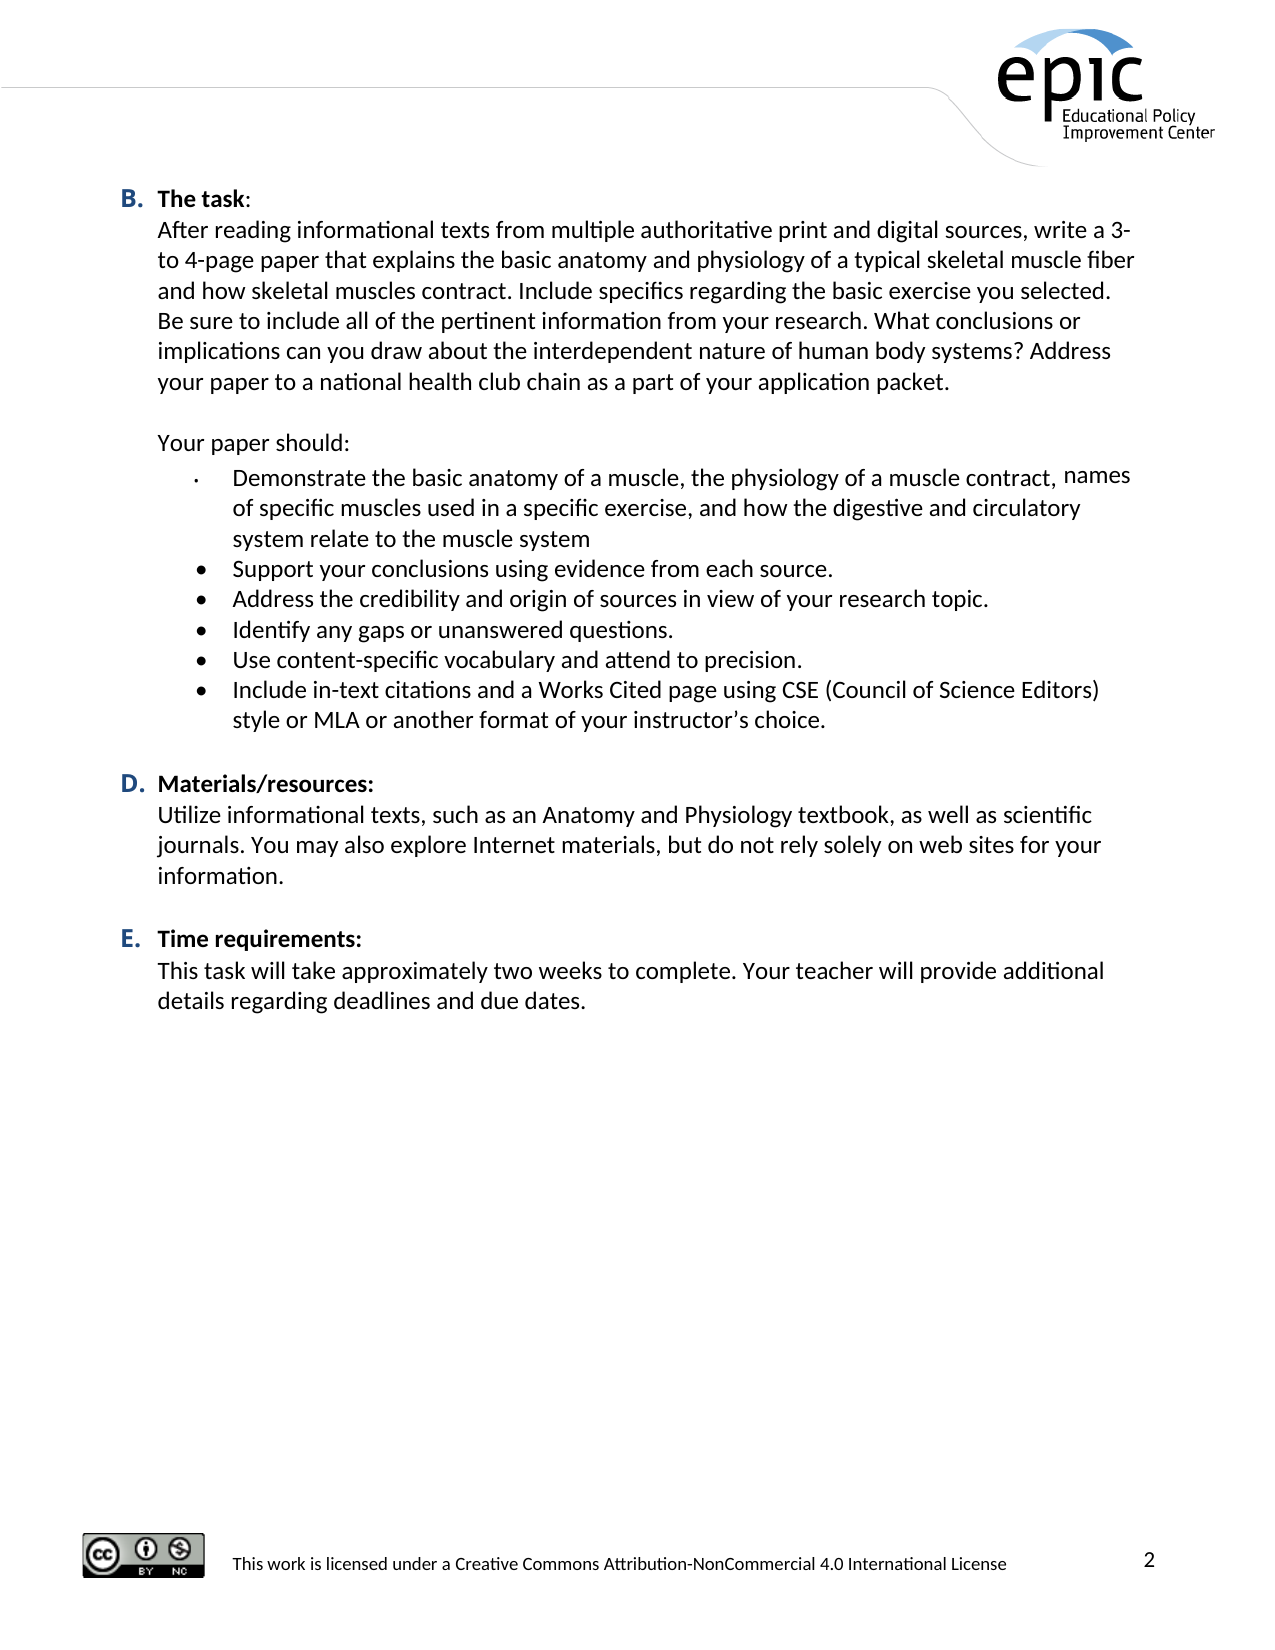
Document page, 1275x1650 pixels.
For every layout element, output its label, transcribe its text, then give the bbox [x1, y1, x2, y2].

picture [0, 28, 1271, 166]
text Your paper should: [157, 427, 1140, 457]
text This task will take approximately two weeks to complete. Your teacher will provide additional details regarding deadlines and due dates. [157, 955, 1155, 1016]
list Address the credibility and origin of sources in view of your research topic. [195, 584, 1140, 614]
list Materials/resources: [120, 765, 1155, 799]
list Support your conclusions using evidence from each source. [195, 553, 1140, 584]
list The task: [120, 181, 1155, 214]
list Time requirements: [120, 921, 1155, 955]
picture [82, 1533, 205, 1578]
list Demonstrate the basic anatomy of a muscle, the physiology of a muscle contract, names of specific muscles used in a specific exercise, and how the digestive and circulatory system relate to the muscle system [193, 457, 1155, 553]
text After reading informational texts from multiple authoritative print and digital sources, write a 3- to 4-page paper that explains the basic anatomy and physiology of a typical skeletal muscle fiber and how skeletal muscles contract. Include specifics regarding the basic exercise you selected. Be sure to include all of the pertinent information from your research. What conclusions or implications can you draw about the interdependent nature of human body systems? Address your paper to a national health club chain as a part of your application packet. [157, 214, 1140, 396]
list Identify any gaps or unanswered questions. [195, 614, 1140, 644]
list Use content-specific vocabulary and attend to precision. [195, 644, 1140, 674]
list Include in-text citations and a Works Cited page using CSE (Council of Science Editors) style or MLA or another format of your instructor’s choice. [195, 674, 1140, 735]
text Utilize informational texts, such as an Anatomy and Physiology textbook, as well as scientific journals. You may also explore Internet materials, but do not rely solely on web sites for your information. [157, 799, 1143, 890]
